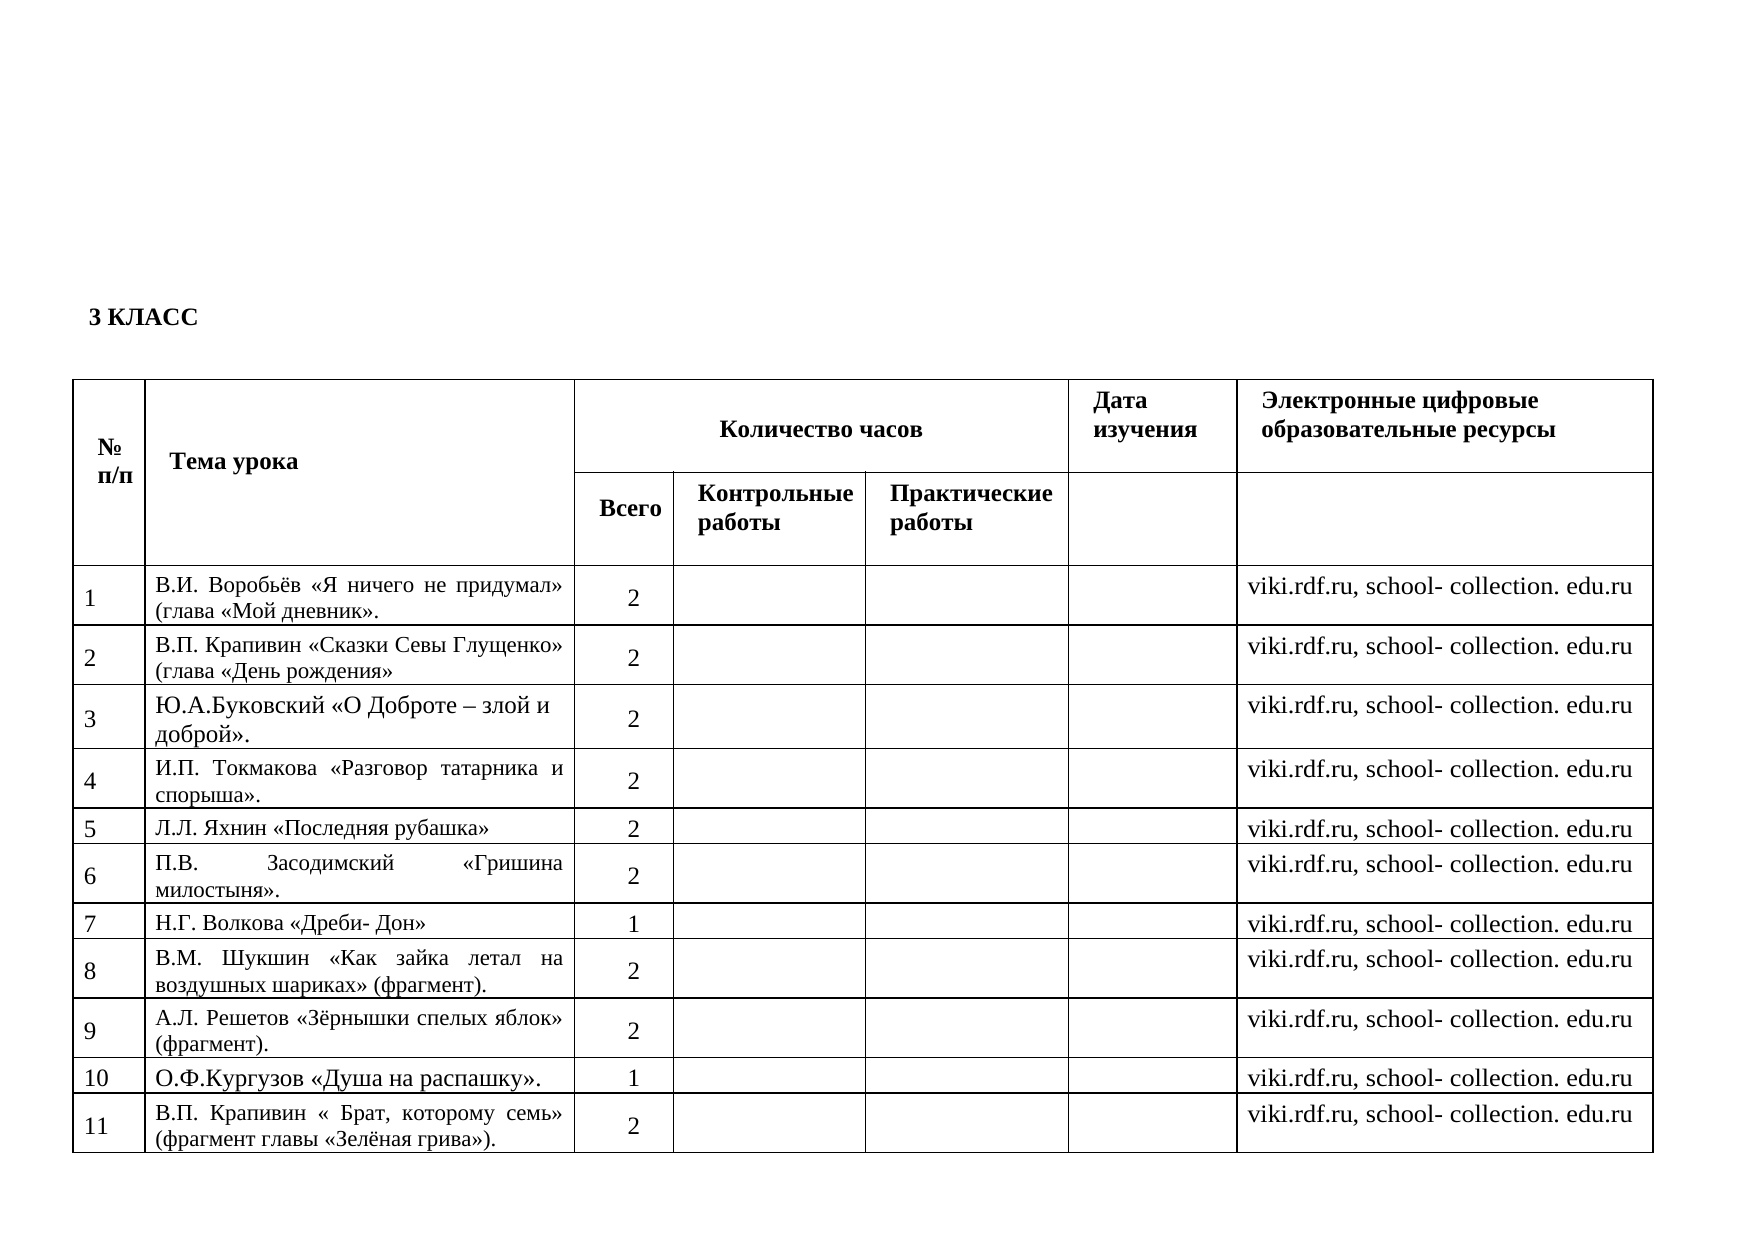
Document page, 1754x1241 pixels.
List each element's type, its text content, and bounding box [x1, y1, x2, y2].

table_cell 10 [74, 1058, 144, 1092]
table_cell [674, 809, 865, 843]
table_cell 11 [74, 1094, 144, 1152]
table_cell 1 [575, 1058, 673, 1092]
table_cell 2 [575, 844, 673, 902]
table_cell [866, 809, 1068, 843]
table_cell [1069, 566, 1236, 624]
table_cell [866, 566, 1068, 624]
table_cell [866, 904, 1068, 938]
table_cell viki.rdf.ru, school- collection. edu.ru [1238, 844, 1652, 902]
table_cell 2 [575, 685, 673, 748]
table_cell 3 [74, 685, 144, 748]
table_cell [674, 844, 865, 902]
table_cell 2 [74, 626, 144, 683]
table_cell 8 [74, 939, 144, 997]
table_cell 1 [74, 566, 144, 624]
table_cell viki.rdf.ru, school- collection. edu.ru [1238, 1058, 1652, 1092]
table_cell Н.Г. Волкова «Дреби- Дон» [146, 904, 574, 938]
table_cell viki.rdf.ru, school- collection. edu.ru [1238, 749, 1652, 807]
table_cell 6 [74, 844, 144, 902]
table_cell Контрольные работы [674, 473, 865, 564]
table_cell 1 [575, 904, 673, 938]
table_header Электронные цифровые образовательные ресурсы [1238, 380, 1652, 471]
table_cell [1069, 999, 1236, 1057]
table_cell 2 [575, 1094, 673, 1152]
table_cell viki.rdf.ru, school- collection. edu.ru [1238, 809, 1652, 843]
table_cell [1238, 473, 1652, 564]
table_cell Л.Л. Яхнин «Последняя рубашка» [146, 809, 574, 843]
table_cell [674, 1094, 865, 1152]
table_cell [1069, 685, 1236, 748]
table_cell 2 [575, 999, 673, 1057]
table_cell Всего [575, 473, 673, 564]
table_cell 2 [575, 939, 673, 997]
table_cell [1069, 749, 1236, 807]
table_cell Ю.А.Буковский «О Доброте – злой и доброй». [146, 685, 574, 748]
table_header Количество часов [575, 380, 1068, 471]
table_cell [1069, 939, 1236, 997]
table_cell [866, 749, 1068, 807]
table_cell В.П. Крапивин «Сказки Севы Глущенко» (глава «День рождения» [146, 626, 574, 683]
table_cell В.П. Крапивин « Брат, которому семь» (фрагмент главы «Зелёная грива»). [146, 1094, 574, 1152]
table_cell П.В. Засодимский «Гришина милостыня». [146, 844, 574, 902]
table_cell [866, 1094, 1068, 1152]
table_cell [866, 999, 1068, 1057]
table_cell [674, 626, 865, 683]
table_cell [866, 626, 1068, 683]
table_cell В.М. Шукшин «Как зайка летал на воздушных шариках» (фрагмент). [146, 939, 574, 997]
table_cell 5 [74, 809, 144, 843]
table_cell viki.rdf.ru, school- collection. edu.ru [1238, 904, 1652, 938]
table_cell 2 [575, 749, 673, 807]
table_header № п/п [74, 380, 144, 564]
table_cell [1238, 1094, 1652, 1152]
table_cell [1069, 473, 1236, 564]
table_cell viki.rdf.ru, school- collection. edu.ru [1238, 999, 1652, 1057]
table_cell О.Ф.Кургузов «Душа на распашку». [146, 1058, 574, 1092]
table_cell [674, 1058, 865, 1092]
table_cell А.Л. Решетов «Зёрнышки спелых яблок» (фрагмент). [146, 999, 574, 1057]
table_cell 2 [575, 809, 673, 843]
table_cell [674, 685, 865, 748]
table_cell [866, 685, 1068, 748]
table_cell [1069, 626, 1236, 683]
table_cell [1069, 1058, 1236, 1092]
table_header Дата изучения [1069, 380, 1236, 471]
table_cell 9 [74, 999, 144, 1057]
table_cell [674, 749, 865, 807]
table_cell В.И. Воробьёв «Я ничего не придумал» (глава «Мой дневник». [146, 566, 574, 624]
table_cell viki.rdf.ru, school- collection. edu.ru [1238, 626, 1652, 683]
table_cell [674, 566, 865, 624]
table_cell [674, 904, 865, 938]
table_cell 4 [74, 749, 144, 807]
table_cell 7 [74, 904, 144, 938]
table_cell [866, 1058, 1068, 1092]
table_cell И.П. Токмакова «Разговор татарника и спорыша». [146, 749, 574, 807]
text 3 КЛАСС [89, 302, 1683, 331]
table_cell [1069, 809, 1236, 843]
table_cell [1069, 904, 1236, 938]
table_cell [1069, 844, 1236, 902]
table_cell viki.rdf.ru, school- collection. edu.ru [1238, 939, 1652, 997]
table_header Тема урока [146, 380, 574, 564]
table_cell [674, 939, 865, 997]
table_cell [866, 844, 1068, 902]
table_cell viki.rdf.ru, school- collection. edu.ru [1238, 685, 1652, 748]
table_cell [674, 999, 865, 1057]
table_cell 2 [575, 566, 673, 624]
table_cell [1069, 1094, 1236, 1152]
table_cell Практические работы [866, 473, 1068, 564]
table_cell viki.rdf.ru, school- collection. edu.ru [1238, 566, 1652, 624]
table_cell 2 [575, 626, 673, 683]
table_cell [866, 939, 1068, 997]
